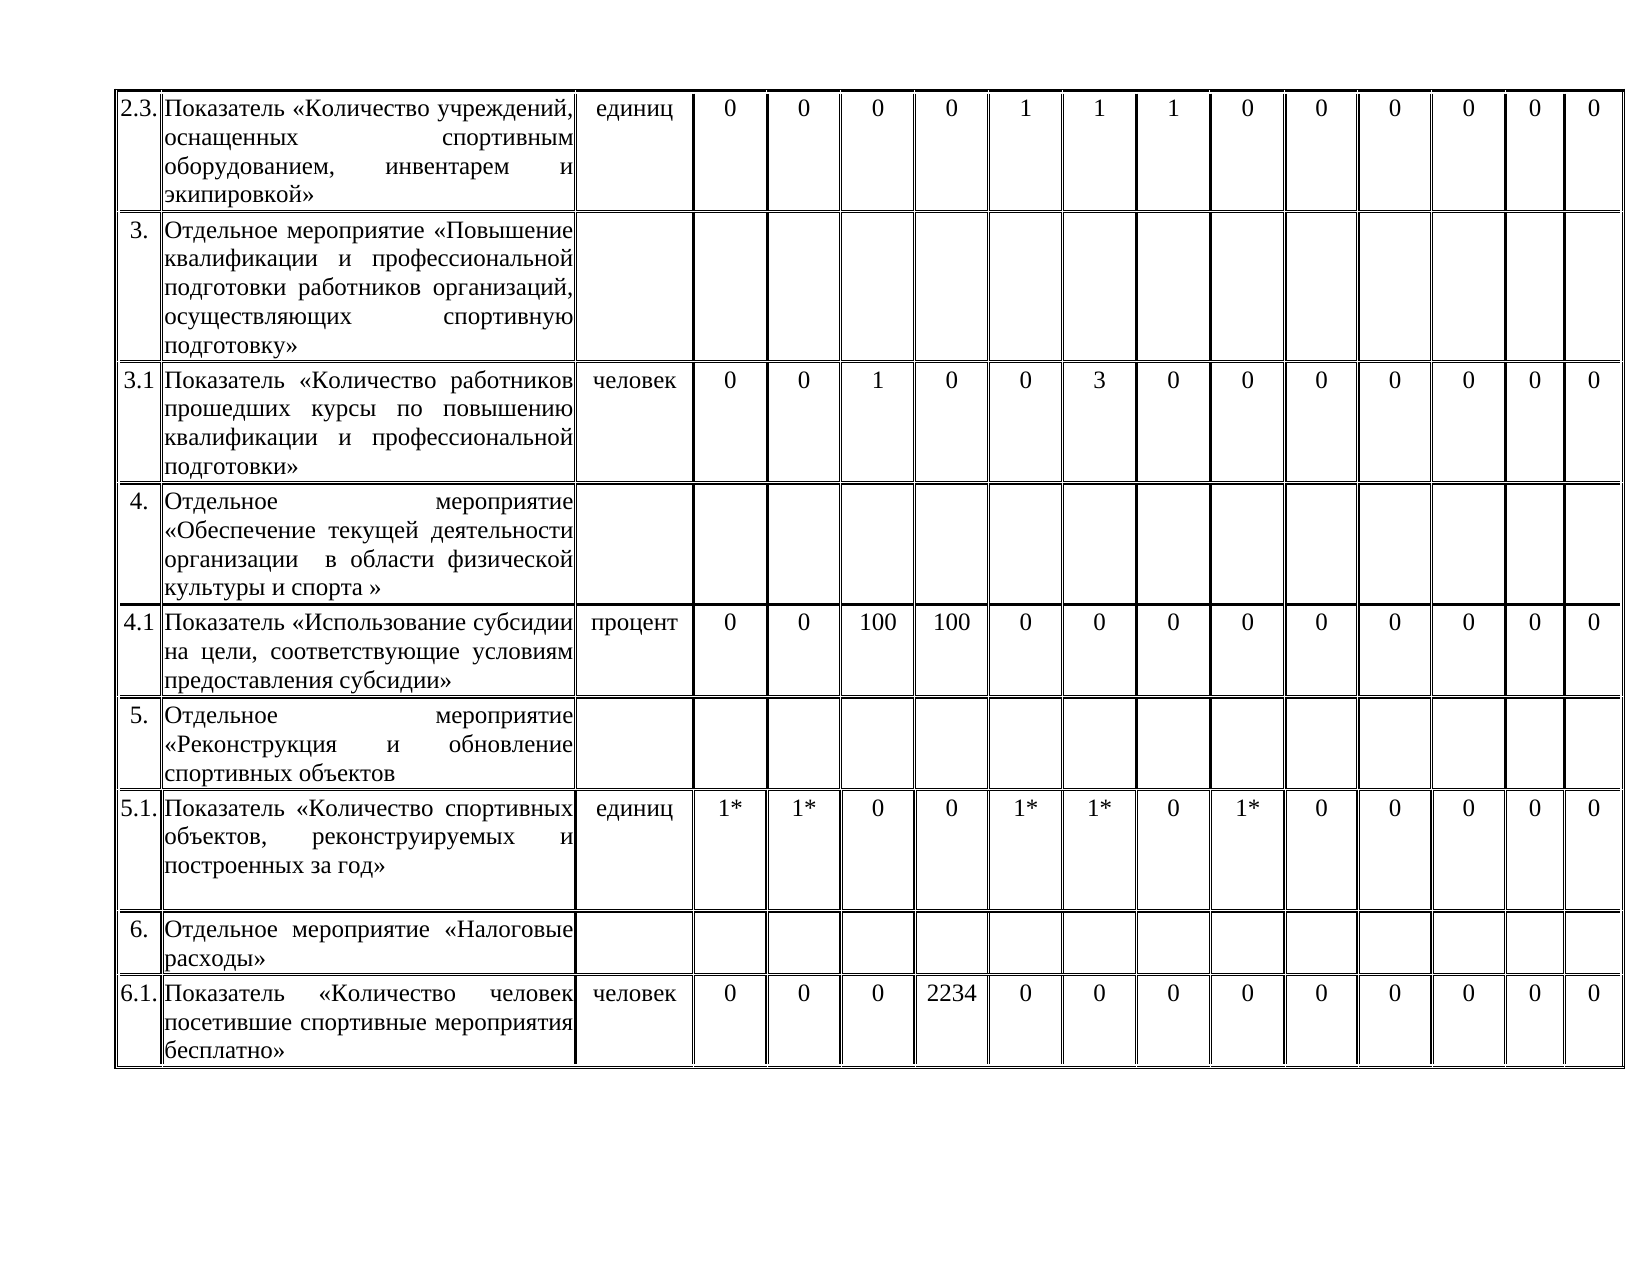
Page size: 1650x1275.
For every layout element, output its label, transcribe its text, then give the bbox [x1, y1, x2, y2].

table_cell 0 [841, 91, 915, 210]
table_cell 1* [1212, 791, 1283, 909]
table_cell 0 [695, 606, 766, 695]
table_cell [1507, 485, 1563, 603]
table_cell [1433, 213, 1504, 360]
table_cell 0 [1064, 606, 1135, 695]
table_cell 4. [116, 481, 162, 603]
table_cell 1 [989, 92, 1062, 210]
table_cell 0 [767, 91, 841, 210]
table_cell 0 [769, 606, 839, 695]
table_cell [1507, 699, 1563, 788]
table_cell 0 [693, 90, 767, 210]
table_cell [1212, 213, 1283, 360]
table_cell Показатель «Количество учреждений, оснащенных спортивным оборудованием, инвентарем и экипировкой» [162, 91, 576, 210]
table_cell 0 [769, 363, 839, 481]
table_cell [769, 913, 839, 973]
table_cell [990, 213, 1061, 360]
table_cell 0 [1360, 606, 1430, 695]
table_cell 0 [1287, 363, 1356, 481]
table_cell 1* [769, 791, 839, 909]
table_cell [1434, 913, 1504, 973]
table_cell 100 [916, 606, 987, 695]
table_cell 0 [843, 791, 913, 909]
table_cell Отдельное мероприятие «Налоговые расходы» [164, 913, 574, 973]
table_cell 0 [1507, 791, 1563, 909]
table_cell 0 [1566, 603, 1622, 695]
table_cell Показатель «Количество человек посетившие спортивные мероприятия бесплатно» [162, 976, 576, 1066]
table_cell 1 [842, 363, 913, 481]
table_cell 5. [116, 695, 162, 788]
table_cell 0 [989, 976, 1062, 1066]
table_cell Отдельное мероприятие «Обеспечение текущей деятельности организации в области физической культуры и спорта » [163, 485, 574, 603]
table_cell единиц [577, 791, 692, 909]
table_cell [695, 699, 766, 788]
table_cell 6. [116, 909, 162, 973]
table_cell 0 [1212, 363, 1283, 481]
table_cell 0 [917, 791, 987, 909]
table_cell 2.3. [118, 91, 162, 210]
table_cell [842, 485, 913, 603]
table_cell [916, 485, 987, 603]
table_cell 0 [915, 92, 988, 210]
table_cell 0 [1505, 91, 1564, 210]
table_cell 0 [1433, 363, 1504, 481]
table_cell [1507, 913, 1563, 973]
table_cell [1564, 909, 1623, 973]
table_cell 0 [1507, 363, 1563, 481]
table_cell [1212, 485, 1283, 603]
table_cell 100 [842, 606, 913, 695]
table_cell 3.1 [118, 360, 160, 481]
table_cell единиц [576, 92, 693, 210]
table_cell 0 [1564, 973, 1622, 1066]
table_cell 0 [1063, 976, 1136, 1066]
table_cell [577, 699, 692, 788]
table_cell человек [577, 363, 692, 481]
table_cell [1064, 485, 1135, 603]
table_cell [695, 213, 766, 360]
table_cell 0 [767, 976, 841, 1066]
table_cell [1287, 213, 1356, 360]
table_cell [577, 213, 692, 360]
table_cell [1064, 699, 1135, 788]
table_cell [1138, 213, 1209, 360]
table_cell 1 [1063, 92, 1136, 210]
table_cell 0 [1358, 91, 1432, 210]
table_cell 0 [1433, 606, 1504, 695]
table_cell 0 [1360, 791, 1430, 909]
table_cell [843, 913, 913, 973]
table_cell [1287, 699, 1356, 788]
table_cell 0 [1210, 90, 1285, 210]
table_cell [1566, 210, 1622, 360]
table_cell Показатель «Использование субсидии на цели, соответствующие условиям предоставления субсидии» [163, 606, 574, 695]
table_cell 1 [1136, 90, 1210, 210]
table_cell Отдельное мероприятие «Реконструкция и обновление спортивных объектов [163, 699, 574, 788]
table_cell [916, 699, 987, 788]
table_cell 0 [1360, 363, 1430, 481]
table_cell [695, 913, 765, 973]
table_cell [990, 485, 1061, 603]
table_cell 6.1. [118, 973, 162, 1066]
table_cell [1064, 913, 1135, 973]
table_cell [1360, 699, 1430, 788]
table_cell 0 [1285, 90, 1358, 210]
table_cell Показатель «Количество спортивных объектов, реконструируемых и построенных за год» [164, 791, 574, 909]
table_cell 0 [1432, 976, 1505, 1066]
table_cell 1* [990, 791, 1061, 909]
table_cell [1564, 481, 1623, 603]
table_cell 1* [1064, 791, 1135, 909]
table_cell [1507, 213, 1563, 360]
table_cell [769, 213, 839, 360]
table_cell 0 [990, 363, 1061, 481]
table_cell 0 [693, 973, 767, 1066]
table_cell [1564, 695, 1623, 788]
table_cell [1064, 213, 1135, 360]
table_cell [917, 913, 987, 973]
table_cell 0 [1505, 973, 1564, 1066]
table_cell Показатель «Количество работников прошедших курсы по повышению квалификации и профессиональной подготовки» [163, 363, 574, 481]
table_cell [1433, 485, 1504, 603]
table_cell 0 [1287, 606, 1356, 695]
table_cell [1433, 699, 1504, 788]
table_cell [769, 699, 839, 788]
table_cell 0 [1138, 606, 1209, 695]
table_cell 0 [1566, 788, 1622, 909]
table_cell [1287, 485, 1356, 603]
table_cell 0 [1564, 92, 1622, 210]
table_cell [990, 699, 1061, 788]
table_cell [577, 485, 692, 603]
table_cell [1360, 485, 1430, 603]
table_cell [1212, 699, 1283, 788]
table_cell [1287, 913, 1356, 973]
table_cell [1138, 485, 1209, 603]
table_cell [842, 213, 913, 360]
table_cell 0 [1285, 976, 1358, 1066]
table_cell человек [576, 976, 693, 1066]
table_cell [916, 213, 987, 360]
table_cell 0 [990, 606, 1061, 695]
table_cell [577, 913, 692, 973]
table_cell 0 [695, 363, 766, 481]
table_cell 3. [118, 210, 160, 360]
table_cell 3 [1064, 363, 1135, 481]
table_cell 4.1 [118, 603, 160, 695]
table_cell 0 [1210, 973, 1285, 1066]
table_cell 1* [695, 791, 765, 909]
table_cell [1138, 913, 1209, 973]
table_cell [1138, 699, 1209, 788]
table_cell [990, 913, 1061, 973]
table_cell 0 [1566, 360, 1622, 481]
table_cell 0 [1358, 976, 1432, 1066]
table_cell 0 [1212, 606, 1283, 695]
table_cell 0 [916, 363, 987, 481]
table_cell 2234 [915, 976, 988, 1066]
table_cell Отдельное мероприятие «Повышение квалификации и профессиональной подготовки работников организаций, осуществляющих спортивную подготовку» [163, 213, 574, 360]
table_cell 0 [841, 976, 915, 1066]
table_cell [695, 485, 766, 603]
table_cell 0 [1434, 791, 1504, 909]
table_cell 0 [1138, 363, 1209, 481]
table_cell [769, 485, 839, 603]
table_cell процент [577, 606, 692, 695]
table_cell 0 [1136, 973, 1210, 1066]
table_cell 0 [1507, 606, 1563, 695]
table_cell 0 [1432, 92, 1505, 210]
table_cell [1360, 913, 1430, 973]
table_cell [1360, 213, 1430, 360]
table_cell 5.1. [118, 788, 161, 909]
table_cell [1212, 913, 1283, 973]
table_cell 0 [1138, 791, 1209, 909]
table_cell 0 [1287, 791, 1356, 909]
table_cell [842, 699, 913, 788]
